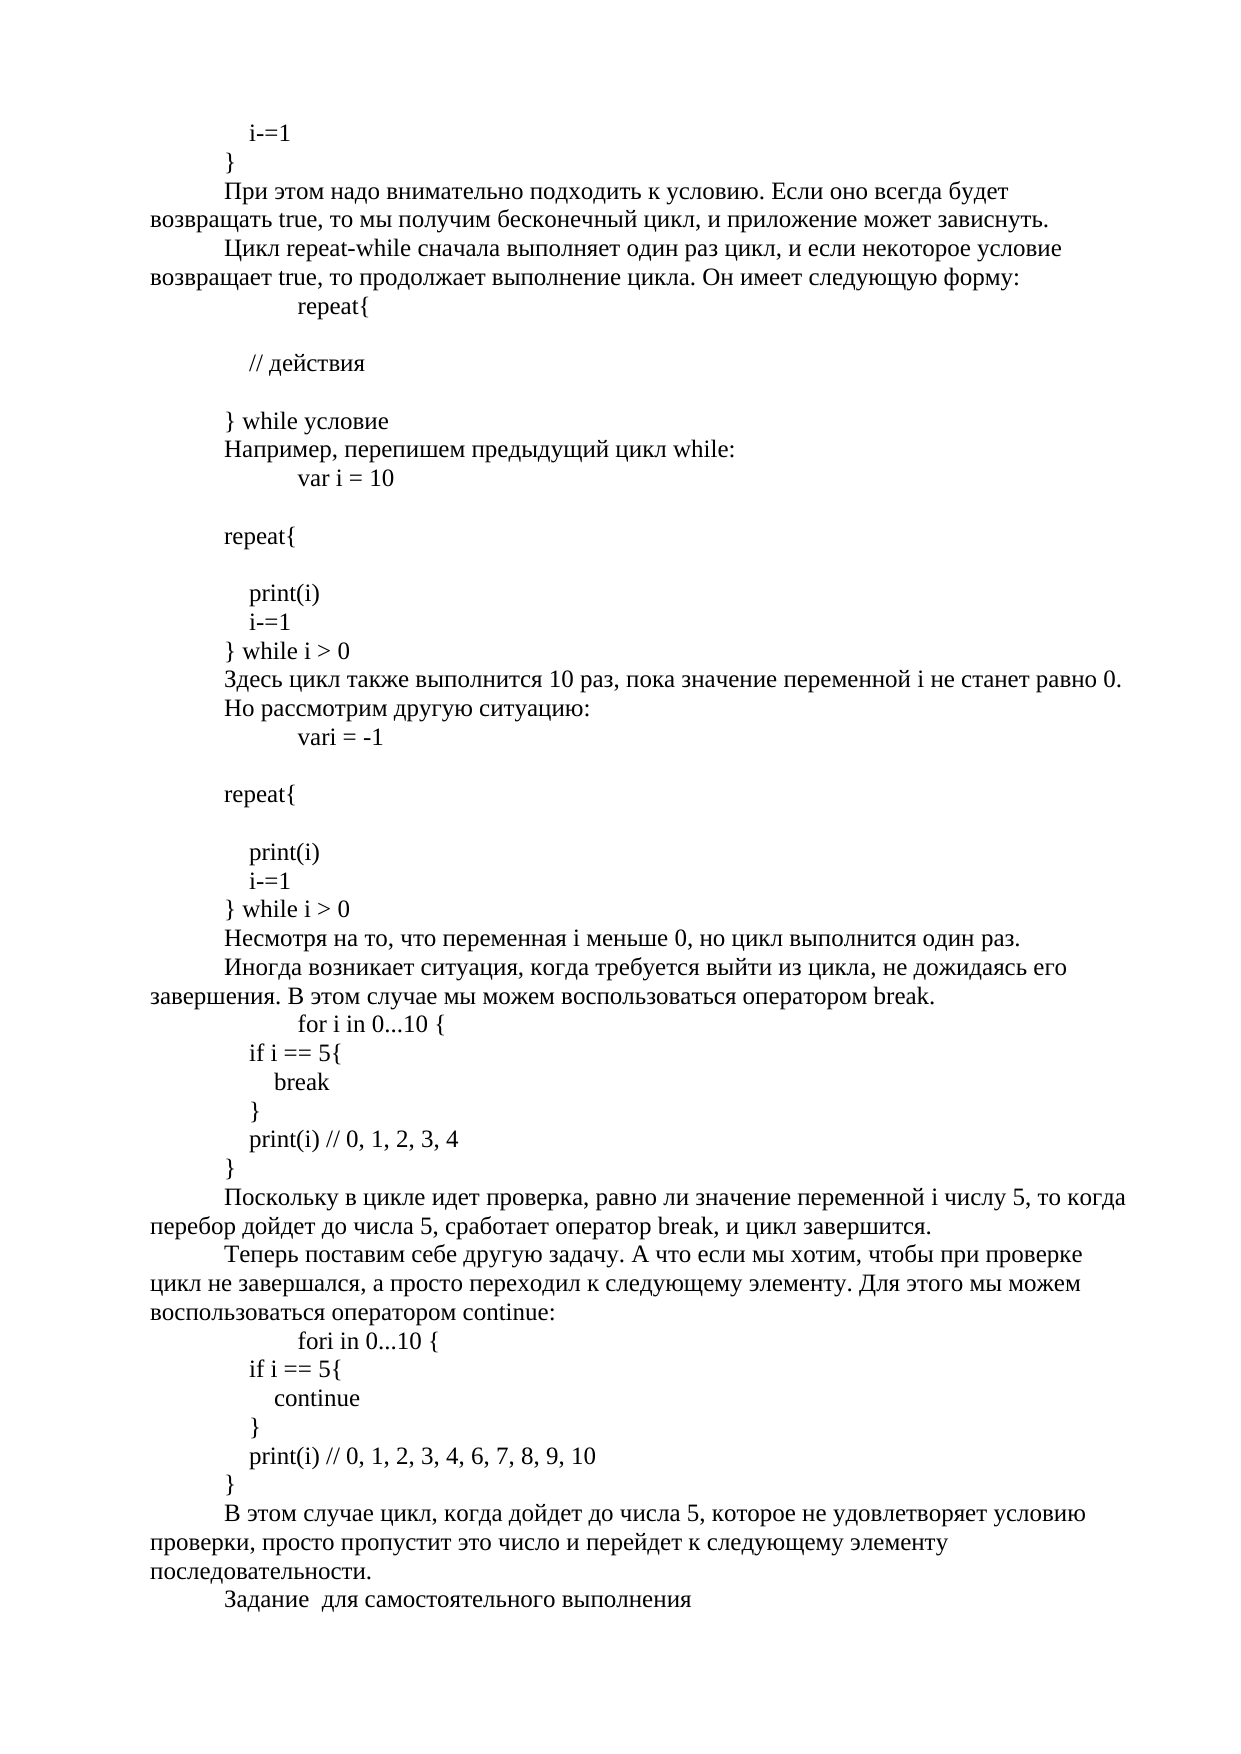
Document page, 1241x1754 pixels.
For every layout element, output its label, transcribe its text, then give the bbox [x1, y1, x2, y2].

text } [150, 1469, 1137, 1498]
text } while i > 0 [150, 894, 1137, 923]
text break [150, 1067, 1137, 1096]
text } [150, 1153, 1137, 1182]
text if i == 5{ [150, 1038, 1137, 1067]
text Но рассмотрим другую ситуацию: [150, 693, 1137, 722]
text repeat{ [150, 779, 1137, 808]
text Теперь поставим себе другую задачу. А что если мы хотим, чтобы при проверке цикл не завершался, а просто переходил к следующему элементу. Для этого мы можем воспользоваться оператором continue: [150, 1239, 1137, 1326]
text repeat{ [150, 521, 1137, 549]
text print(i) // 0, 1, 2, 3, 4, 6, 7, 8, 9, 10 [150, 1441, 1137, 1469]
text continue [150, 1383, 1137, 1412]
text print(i) [150, 578, 1137, 607]
text Цикл repeat-while сначала выполняет один раз цикл, и если некоторое условие возвращает true, то продолжает выполнение цикла. Он имеет следующую форму: [150, 233, 1137, 291]
text for i in 0...10 { [150, 1009, 1137, 1038]
text print(i) [150, 837, 1137, 866]
text } [150, 1096, 1137, 1124]
text print(i) // 0, 1, 2, 3, 4 [150, 1124, 1137, 1153]
text i-=1 [150, 607, 1137, 636]
text } while условие [150, 406, 1137, 434]
text repeat{ [150, 291, 1137, 319]
text } [150, 1412, 1137, 1441]
text Задание для самостоятельного выполнения [150, 1584, 1137, 1613]
text Например, перепишем предыдущий цикл while: [150, 434, 1137, 463]
text var i = 10 [150, 463, 1137, 492]
text vari = -1 [150, 722, 1137, 751]
text i-=1 [150, 118, 1137, 147]
text Иногда возникает ситуация, когда требуется выйти из цикла, не дожидаясь его завершения. В этом случае мы можем воспользоваться оператором break. [150, 952, 1137, 1009]
text Поскольку в цикле идет проверка, равно ли значение переменной i числу 5, то когда перебор дойдет до числа 5, сработает оператор break, и цикл завершится. [150, 1182, 1137, 1239]
text В этом случае цикл, когда дойдет до числа 5, которое не удовлетворяет условию проверки, просто пропустит это число и перейдет к следующему элементу последовательности. [150, 1498, 1137, 1584]
text } [150, 147, 1137, 176]
text if i == 5{ [150, 1354, 1137, 1383]
text При этом надо внимательно подходить к условию. Если оно всегда будет возвращать true, то мы получим бесконечный цикл, и приложение может зависнуть. [150, 176, 1137, 233]
text Несмотря на то, что переменная i меньше 0, но цикл выполнится один раз. [150, 923, 1137, 952]
text // действия [150, 348, 1137, 377]
text i-=1 [150, 866, 1137, 894]
text } while i > 0 [150, 636, 1137, 664]
text Здесь цикл также выполнится 10 раз, пока значение переменной i не станет равно 0. [150, 664, 1137, 693]
text fori in 0...10 { [150, 1326, 1137, 1354]
